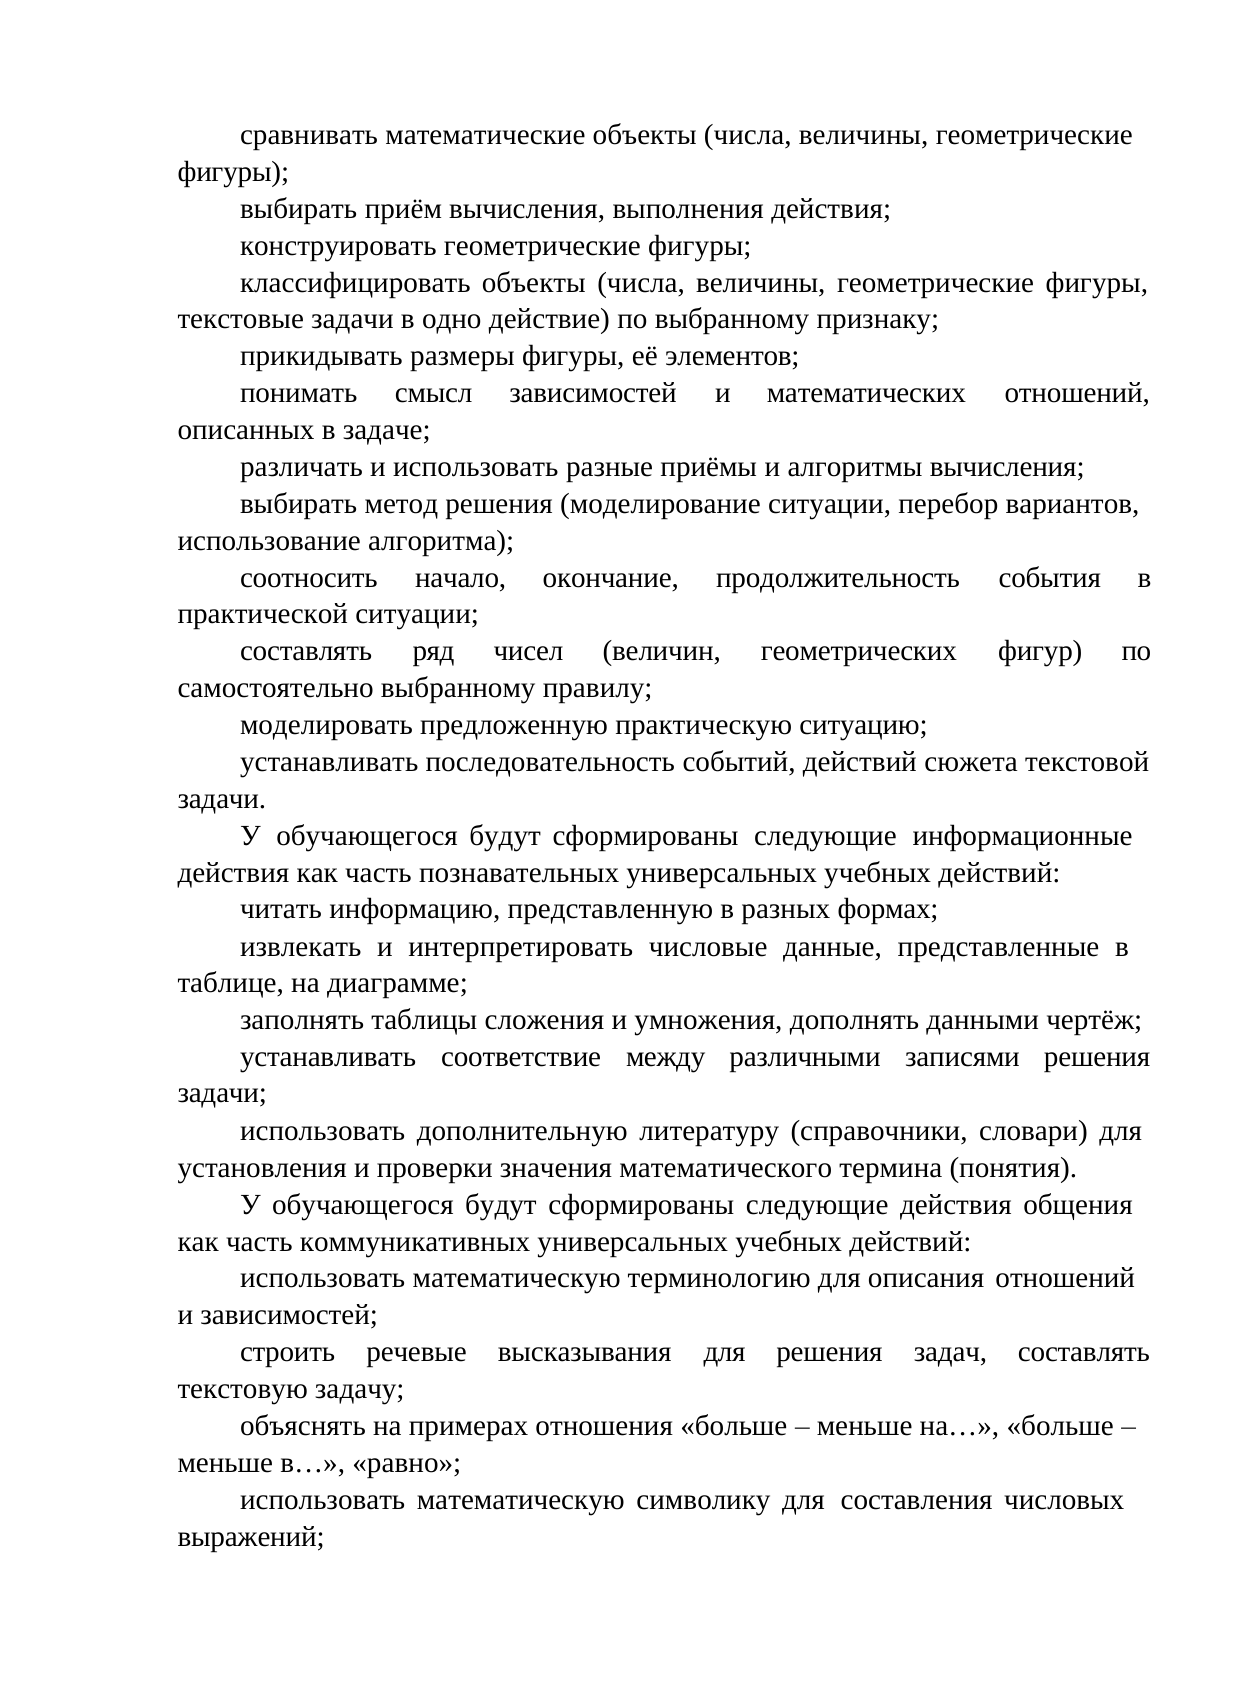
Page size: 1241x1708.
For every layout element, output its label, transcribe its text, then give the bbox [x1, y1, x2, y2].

text понимать смысл зависимостей и математических отношений, описанных в задаче; [177, 375, 1152, 446]
text прикидывать размеры фигуры, её элементов; [240, 338, 1166, 372]
text строить речевые высказывания для решения задач, составлять текстовую задачу; [177, 1334, 1152, 1405]
text использовать математическую терминологию для описания отношений и зависимостей; [177, 1261, 1150, 1331]
text У обучающегося будут сформированы следующие информационные действия как часть познавательных универсальных учебных действий: [177, 818, 1166, 888]
text читать информацию, представленную в разных формах; [240, 892, 1166, 925]
text классифицировать объекты (числа, величины, геометрические фигуры, текстовые задачи в одно действие) по выбранному признаку; [177, 265, 1166, 335]
text использовать дополнительную литературу (справочники, словари) для установления и проверки значения математического термина (понятия). [177, 1113, 1166, 1183]
text объяснять на примерах отношения «больше – меньше на…», «больше – меньше в…», «равно»; [177, 1408, 1166, 1478]
text извлекать и интерпретировать числовые данные, представленные в таблице, на диаграмме; [177, 929, 1166, 999]
text выбирать метод решения (моделирование ситуации, перебор вариантов, использование алгоритма); [177, 486, 1166, 556]
text задачи; [177, 1076, 1166, 1110]
text У обучающегося будут сформированы следующие действия общения как часть коммуникативных универсальных учебных действий: [177, 1187, 1166, 1257]
text различать и использовать разные приёмы и алгоритмы вычисления; [240, 449, 1166, 483]
text заполнять таблицы сложения и умножения, дополнять данными чертёж; устанавливать соответствие между различными записями решения [240, 1002, 1152, 1073]
text устанавливать последовательность событий, действий сюжета текстовой задачи. [177, 744, 1152, 814]
text сравнивать математические объекты (числа, величины, геометрические фигуры); [177, 117, 1166, 187]
text выбирать приём вычисления, выполнения действия; конструировать геометрические фигуры; [240, 191, 1026, 261]
text моделировать предложенную практическую ситуацию; [240, 707, 1166, 741]
text использовать математическую символику для составления числовых выражений; [177, 1482, 1166, 1552]
text соотносить начало, окончание, продолжительность события в практической ситуации; [177, 560, 1152, 630]
text составлять ряд чисел (величин, геометрических фигур) по самостоятельно выбранному правилу; [177, 633, 1152, 704]
